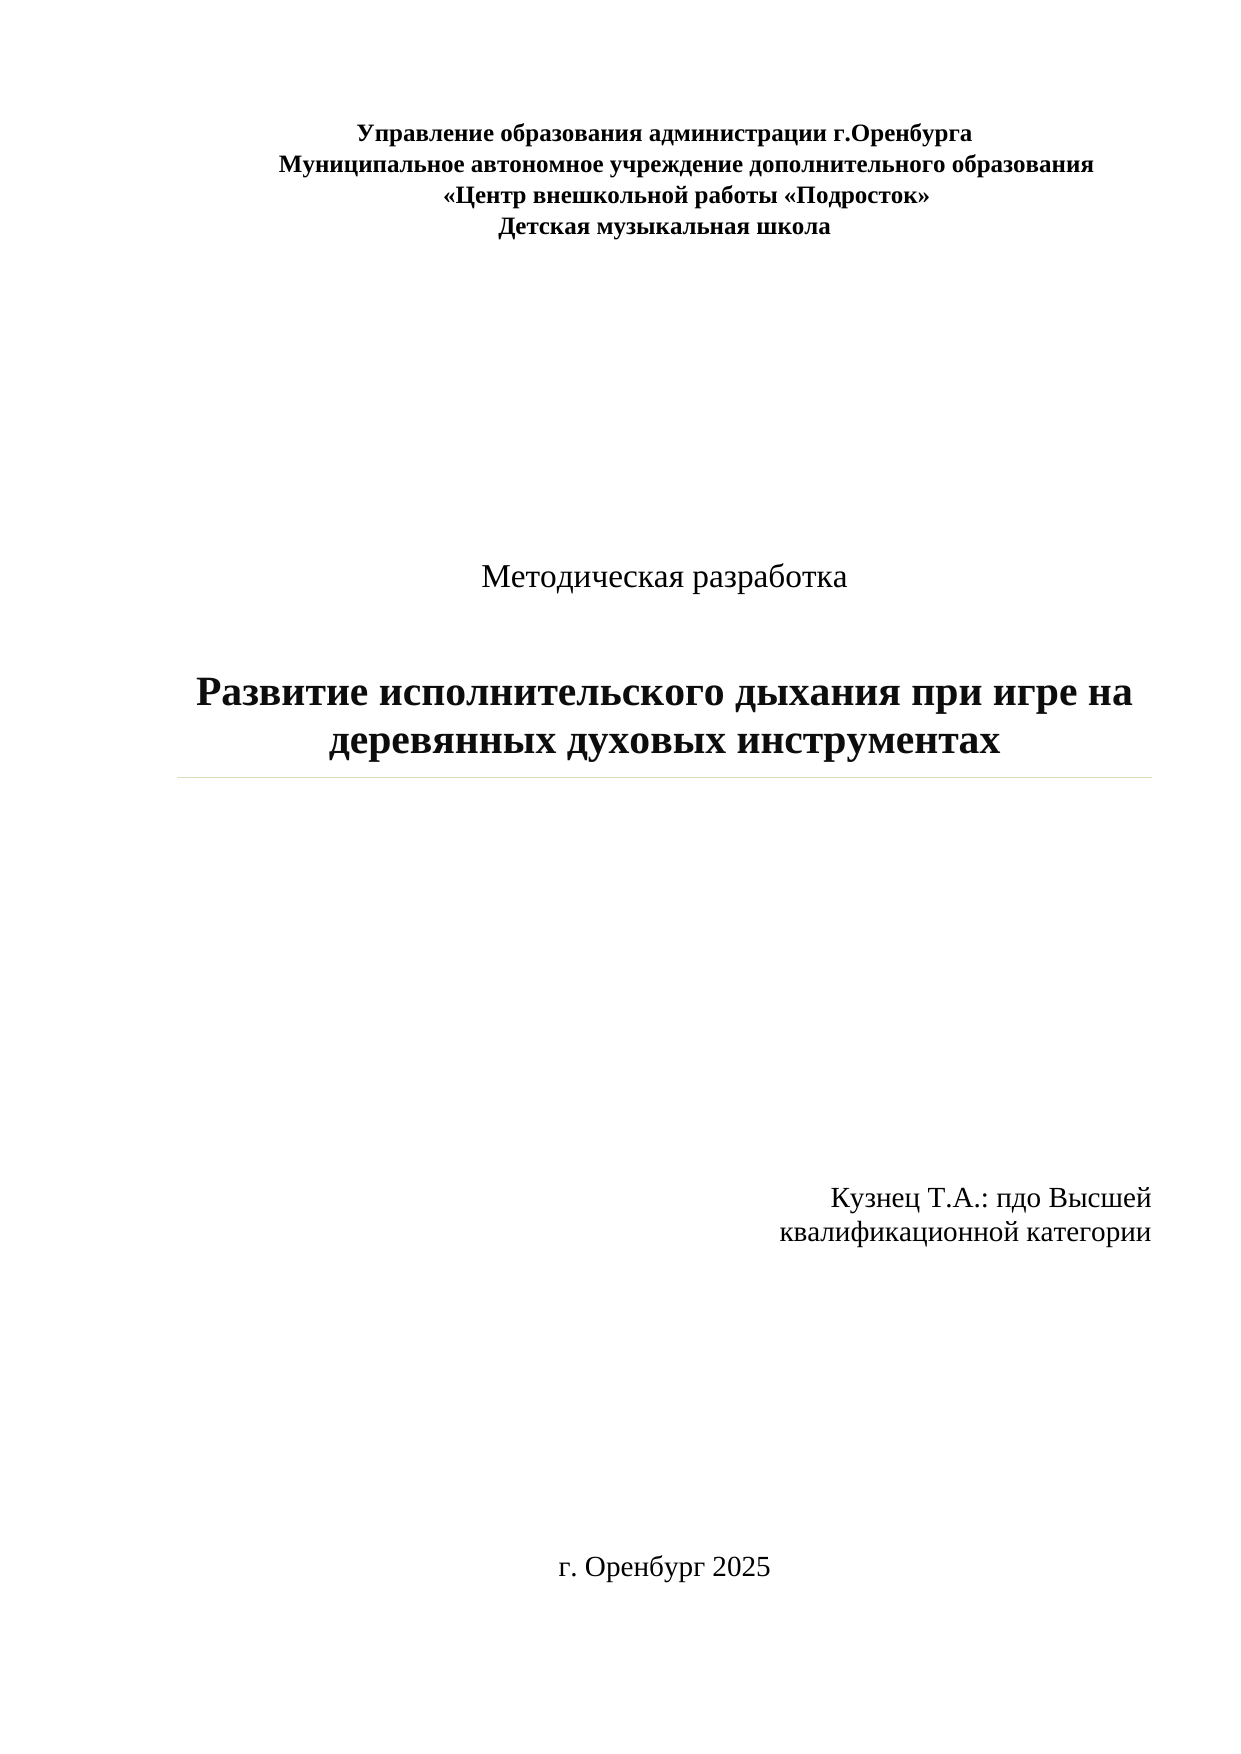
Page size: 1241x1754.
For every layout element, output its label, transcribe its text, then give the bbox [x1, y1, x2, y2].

text Методическая разработка [177, 556, 1152, 594]
text квалификационной категории [177, 1214, 1152, 1247]
text Детская музыкальная школа [177, 211, 1152, 240]
subtitle Развитие исполнительского дыхания при игре на деревянных духовых инструментах [177, 666, 1152, 777]
text Муниципальное автономное учреждение дополнительного образования [148, 149, 1152, 178]
text Кузнец Т.А.: пдо Высшей [177, 1180, 1152, 1214]
text Управление образования администрации г.Оренбурга [177, 118, 1152, 147]
text г. Оренбург 2025 [177, 1549, 1152, 1583]
text «Центр внешкольной работы «Подросток» [148, 180, 1152, 209]
